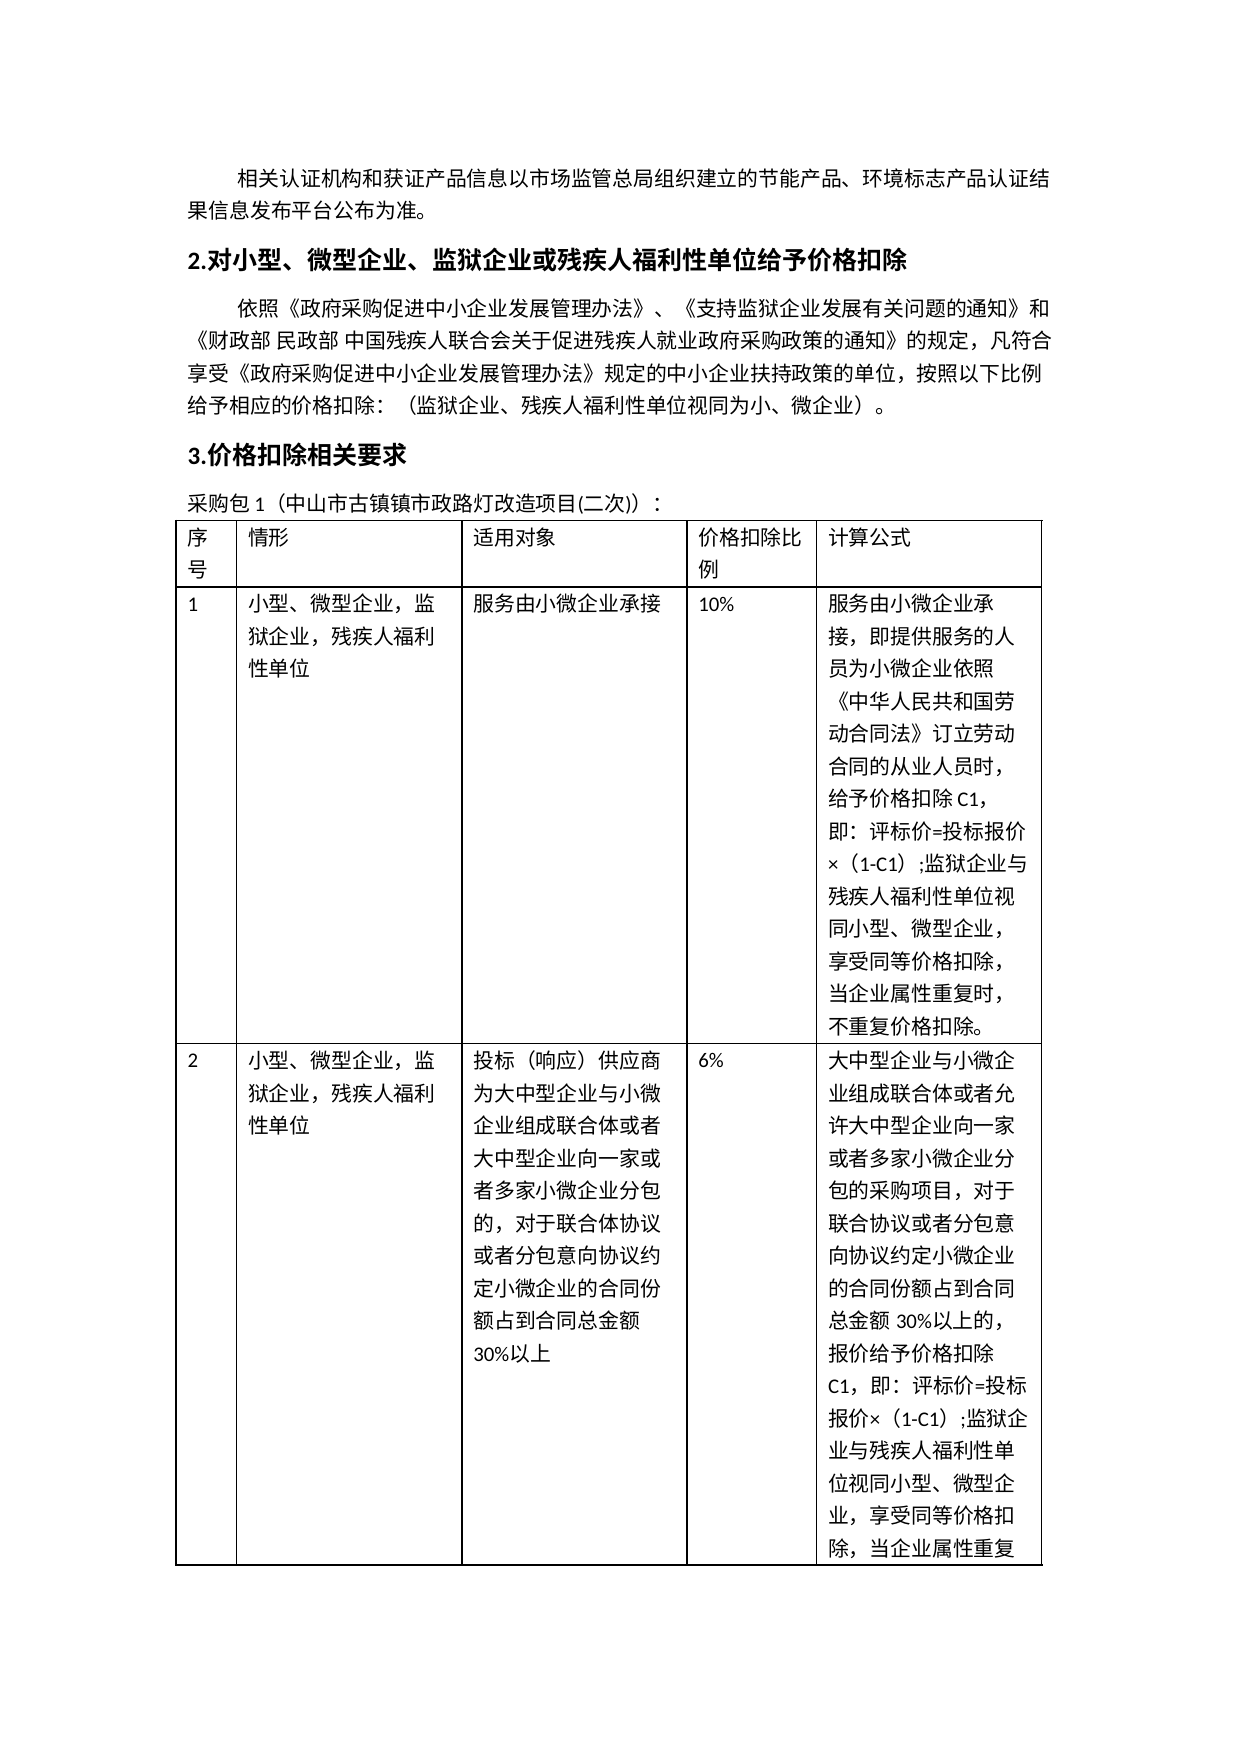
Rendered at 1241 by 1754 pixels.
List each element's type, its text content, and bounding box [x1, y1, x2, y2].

table_header 价格扣除比例 [688, 521, 816, 586]
table_header 情形 [237, 521, 461, 586]
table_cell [817, 1044, 1041, 1564]
table_header 序号 [177, 521, 236, 586]
table_cell 1 [177, 588, 236, 1043]
table_header 计算公式 [817, 521, 1041, 586]
table_cell 服务由小微企业承接，即提供服务的人员为小微企业依照《中华人民共和国劳动合同法》订立劳动合同的从业人员时，给予价格扣除C1，即：评标价=投标报价×（1-C1）;监狱企业与残疾人福利性单位视同小型、微型企业，享受同等价格扣除，当企业属性重复时，不重复价格扣除。 [817, 588, 1041, 1043]
table_cell 服务由小微企业承接 [463, 588, 686, 1043]
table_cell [237, 1044, 461, 1564]
table_cell 2 [177, 1044, 236, 1564]
text 2.对小型、微型企业、监狱企业或残疾人福利性单位给予价格扣除 [187, 227, 1053, 292]
table_cell 6% [688, 1044, 816, 1564]
text 依照《政府采购促进中小企业发展管理办法》、《支持监狱企业发展有关问题的通知》和《财政部 民政部 中国残疾人联合会关于促进残疾人就业政府采购政策的通知》的规定，凡符合享受《政府采购促进中小企业发展管理办法》规定的中小企业扶持政策的单位，按照以下比例给予相应的价格扣除：（监狱企业、残疾人福利性单位视同为小、微企业）。 [187, 292, 1053, 422]
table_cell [463, 1044, 686, 1564]
table_cell 小型、微型企业，监狱企业，残疾人福利性单位 [237, 588, 461, 1043]
text 3.价格扣除相关要求 [187, 422, 1053, 487]
text 采购包1（中山市古镇镇市政路灯改造项目(二次)）： [187, 487, 1053, 519]
table_cell 10% [688, 588, 816, 1043]
table_header 适用对象 [463, 521, 686, 586]
text 相关认证机构和获证产品信息以市场监管总局组织建立的节能产品、环境标志产品认证结果信息发布平台公布为准。 [187, 162, 1053, 227]
